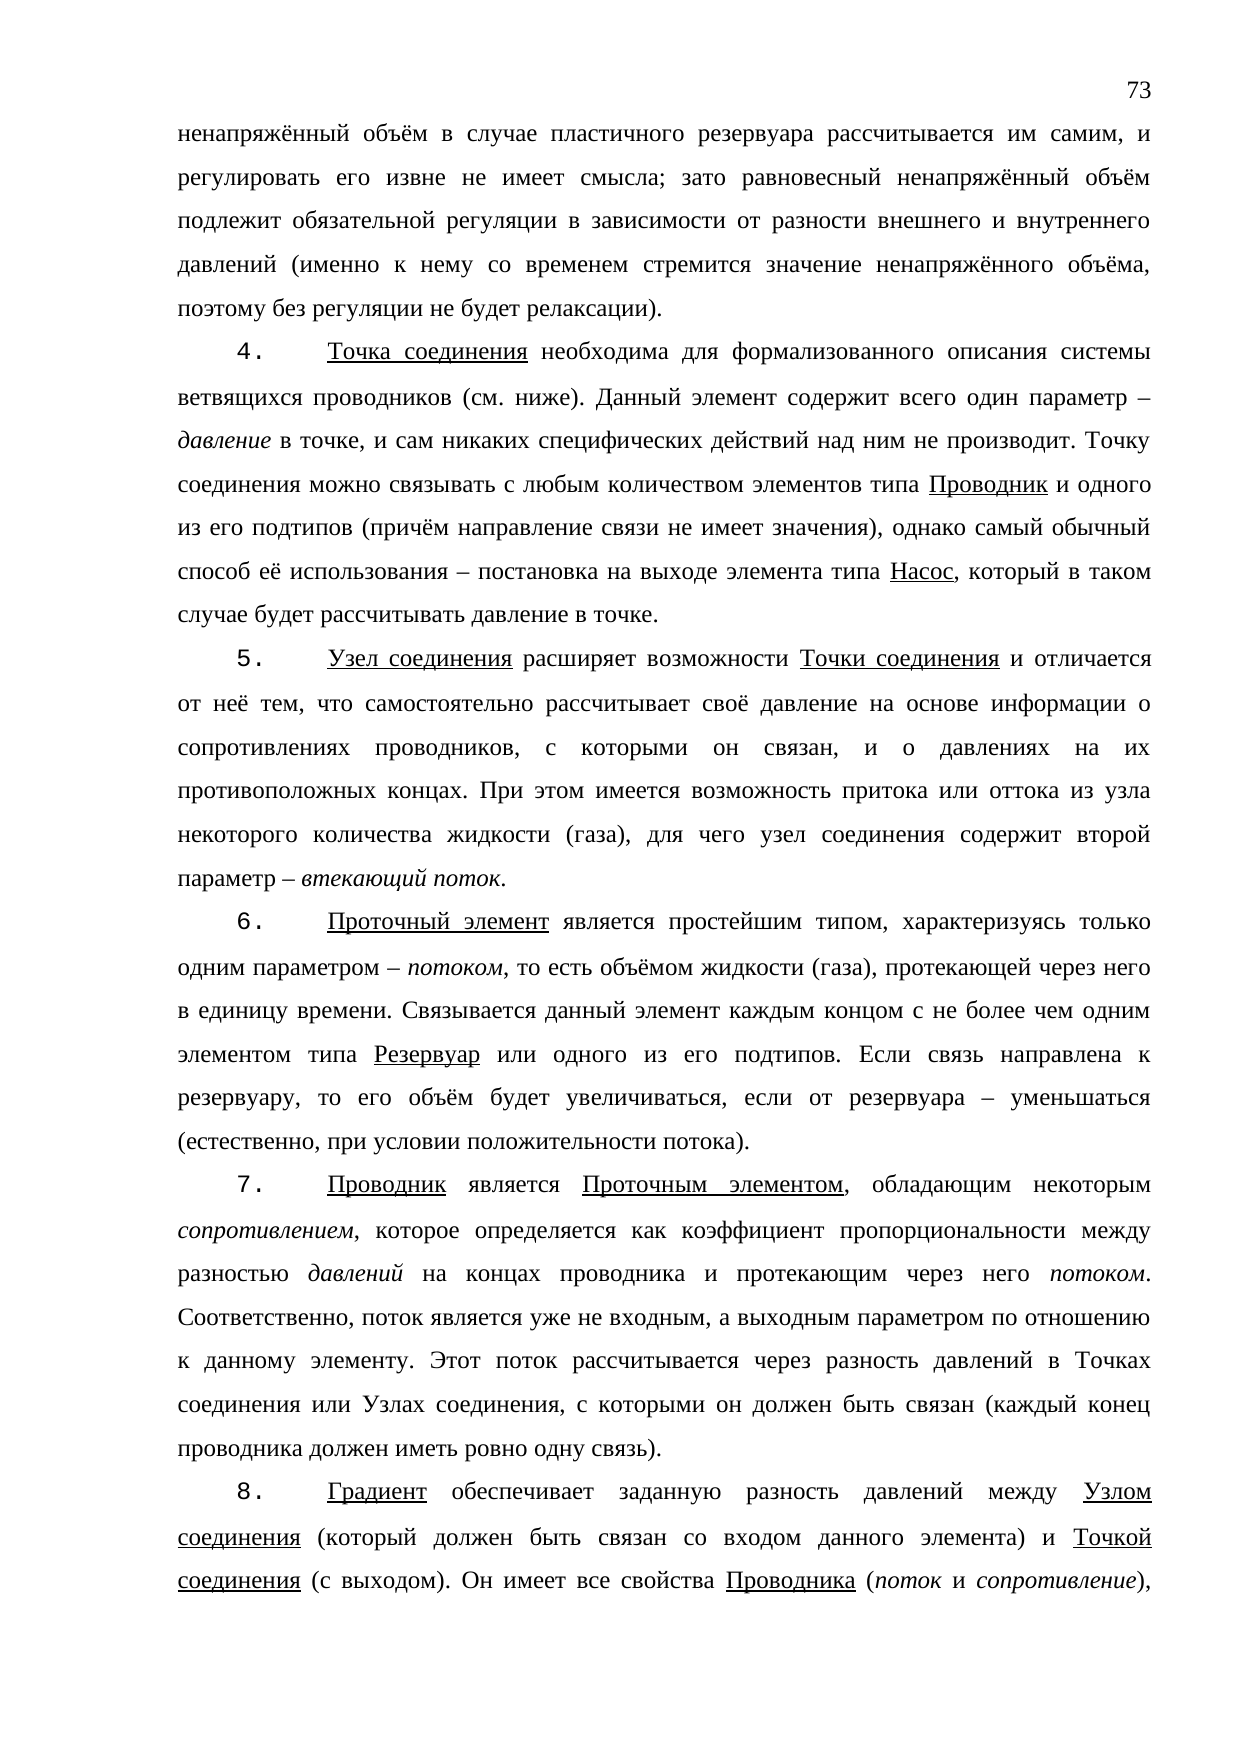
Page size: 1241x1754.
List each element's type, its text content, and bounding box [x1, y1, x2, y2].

list Проводник является Проточным элементом, обладающим некоторым сопротивлением, которое определяется как коэффициент пропорциональности между разностью давлений на концах проводника и протекающим через него потоком. Соответственно, поток является уже не входным, а выходным параметром по отношению к данному элементу. Этот поток рассчитывается через разность давлений в Точках соединения или Узлах соединения, с которыми он должен быть связан (каждый конец проводника должен иметь ровно одну связь). [177, 1169, 1152, 1462]
list Точка соединения необходима для формализованного описания системы ветвящихся проводников (см. ниже). Данный элемент содержит всего один параметр – давление в точке, и сам никаких специфических действий над ним не производит. Точку соединения можно связывать с любым количеством элементов типа Проводник и одного из его подтипов (причём направление связи не имеет значения), однако самый обычный способ её использования – постановка на выходе элемента типа Насос, который в таком случае будет рассчитывать давление в точке. [177, 336, 1152, 628]
list Проточный элемент является простейшим типом, характеризуясь только одним параметром – потоком, то есть объёмом жидкости (газа), протекающей через него в единицу времени. Связывается данный элемент каждым концом с не более чем одним элементом типа Резервуар или одного из его подтипов. Если связь направлена к резервуару, то его объём будет увеличиваться, если от резервуара – уменьшаться (естественно, при условии положительности потока). [177, 906, 1152, 1155]
list Узел соединения расширяет возможности Точки соединения и отличается от неё тем, что самостоятельно рассчитывает своё давление на основе информации о сопротивлениях проводников, с которыми он связан, и о давлениях на их противоположных концах. При этом имеется возможность притока или оттока из узла некоторого количества жидкости (газа), для чего узел соединения содержит второй параметр – втекающий поток. [177, 643, 1152, 892]
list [177, 1476, 1152, 1594]
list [177, 118, 1152, 322]
